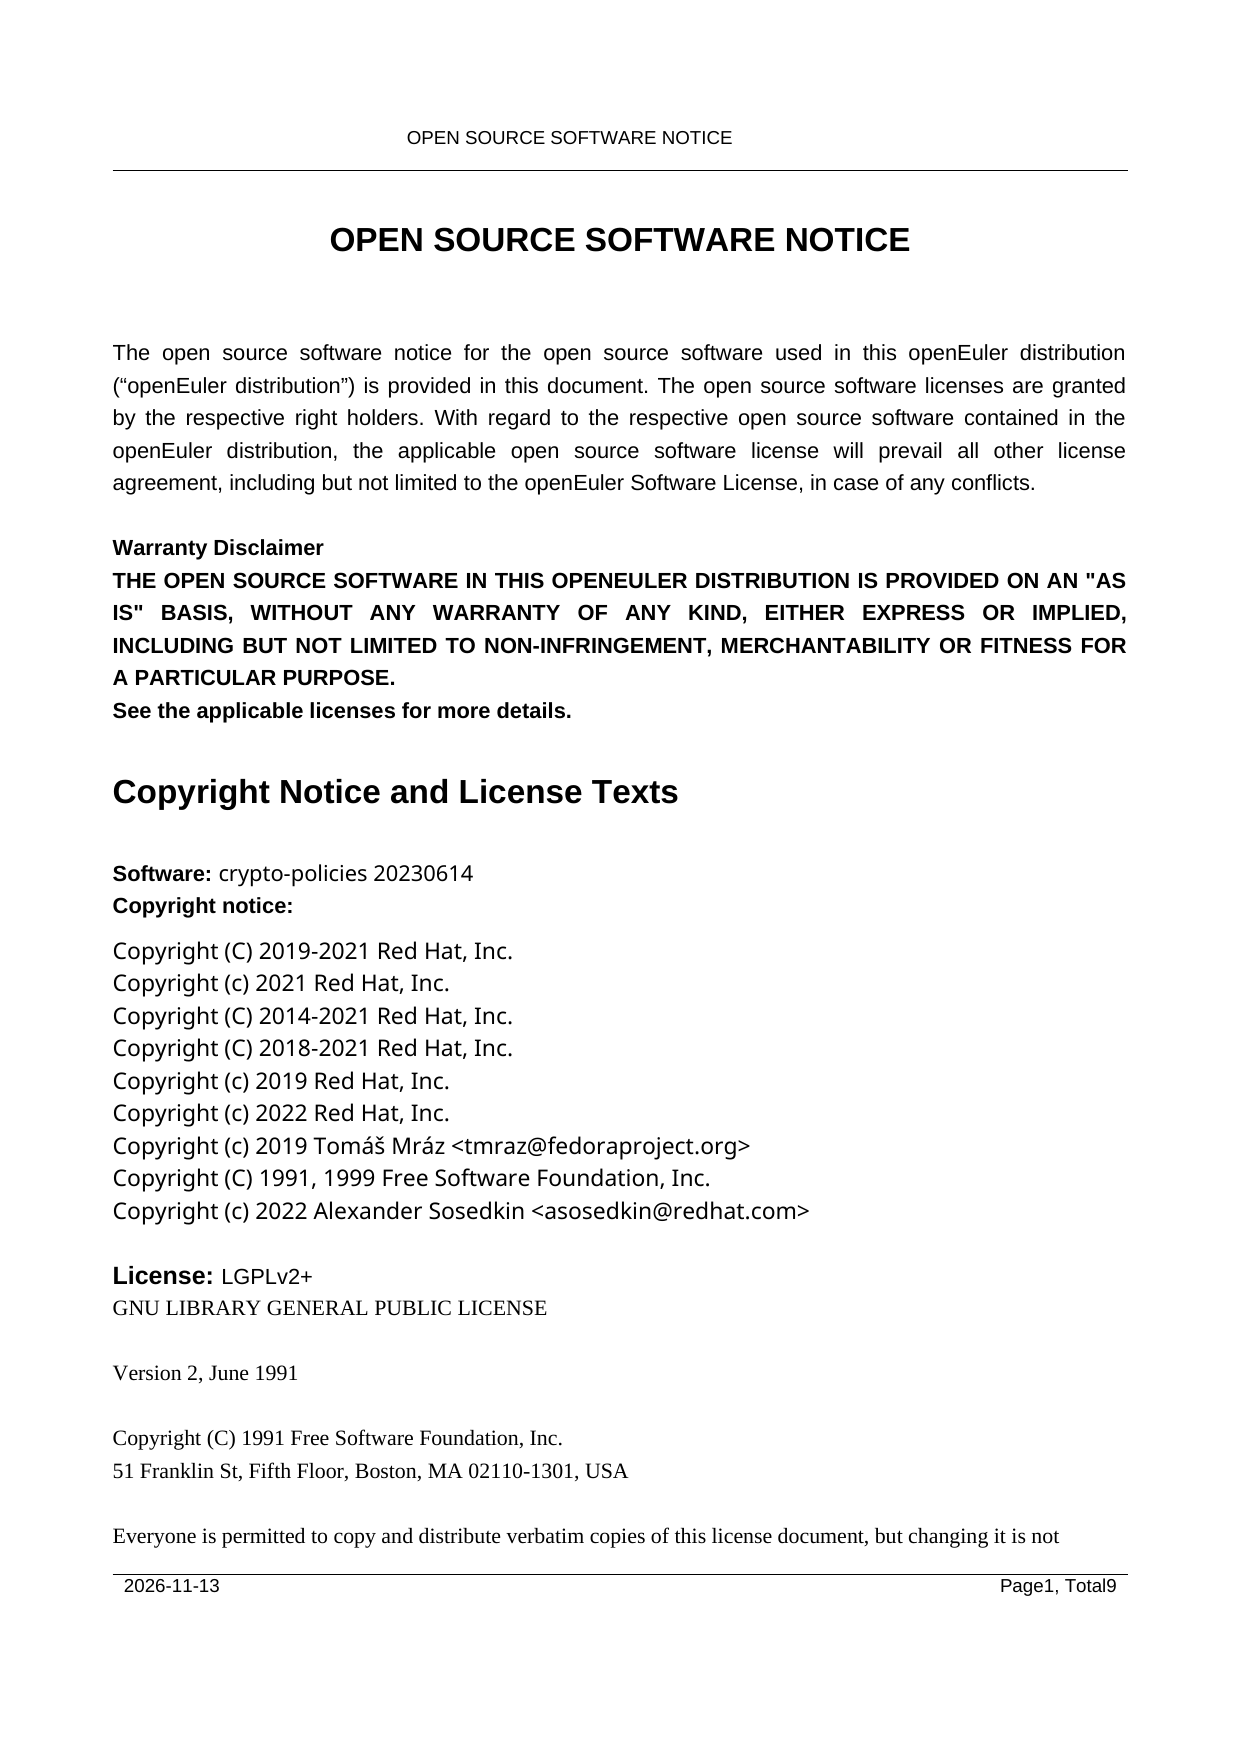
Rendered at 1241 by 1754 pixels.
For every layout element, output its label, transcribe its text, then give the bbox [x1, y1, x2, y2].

title Software: crypto-policies 20230614 [112, 856, 1128, 889]
text License: LGPLv2+ [112, 1259, 1128, 1291]
text The open source software notice for the open source software used in this openEuler distribution (“openEuler distribution”) is provided in this document. The open source software licenses are granted by the respective right holders. With regard to the respective open source software contained in the openEuler distribution, the applicable open source software license will prevail all other license agreement, including but not limited to the openEuler Software License, in case of any conflicts. [112, 336, 1128, 499]
text Copyright notice: [112, 889, 1128, 921]
text OPEN SOURCE SOFTWARE NOTICE [112, 206, 1128, 271]
text Copyright Notice and License Texts [112, 759, 1128, 824]
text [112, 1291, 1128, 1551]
text Warranty Disclaimer [112, 531, 1128, 564]
text THE OPEN SOURCE SOFTWARE IN THIS OPENEULER DISTRIBUTION IS PROVIDED ON AN "AS IS" BASIS, WITHOUT ANY WARRANTY OF ANY KIND, EITHER EXPRESS OR IMPLIED, INCLUDING BUT NOT LIMITED TO NON-INFRINGEMENT, MERCHANTABILITY OR FITNESS FOR A PARTICULAR PURPOSE. See the applicable licenses for more details. [112, 564, 1128, 726]
text Copyright (C) 2019-2021 Red Hat, Inc. Copyright (c) 2021 Red Hat, Inc. Copyright (C) 2014-2021 Red Hat, Inc. Copyright (C) 2018-2021 Red Hat, Inc. Copyright (c) 2019 Red Hat, Inc. Copyright (c) 2022 Red Hat, Inc. Copyright (c) 2019 Tomáš Mráz <tmraz@fedoraproject.org> Copyright (C) 1991, 1999 Free Software Foundation, Inc. Copyright (c) 2022 Alexander Sosedkin <asosedkin@redhat.com> [112, 934, 1128, 1259]
